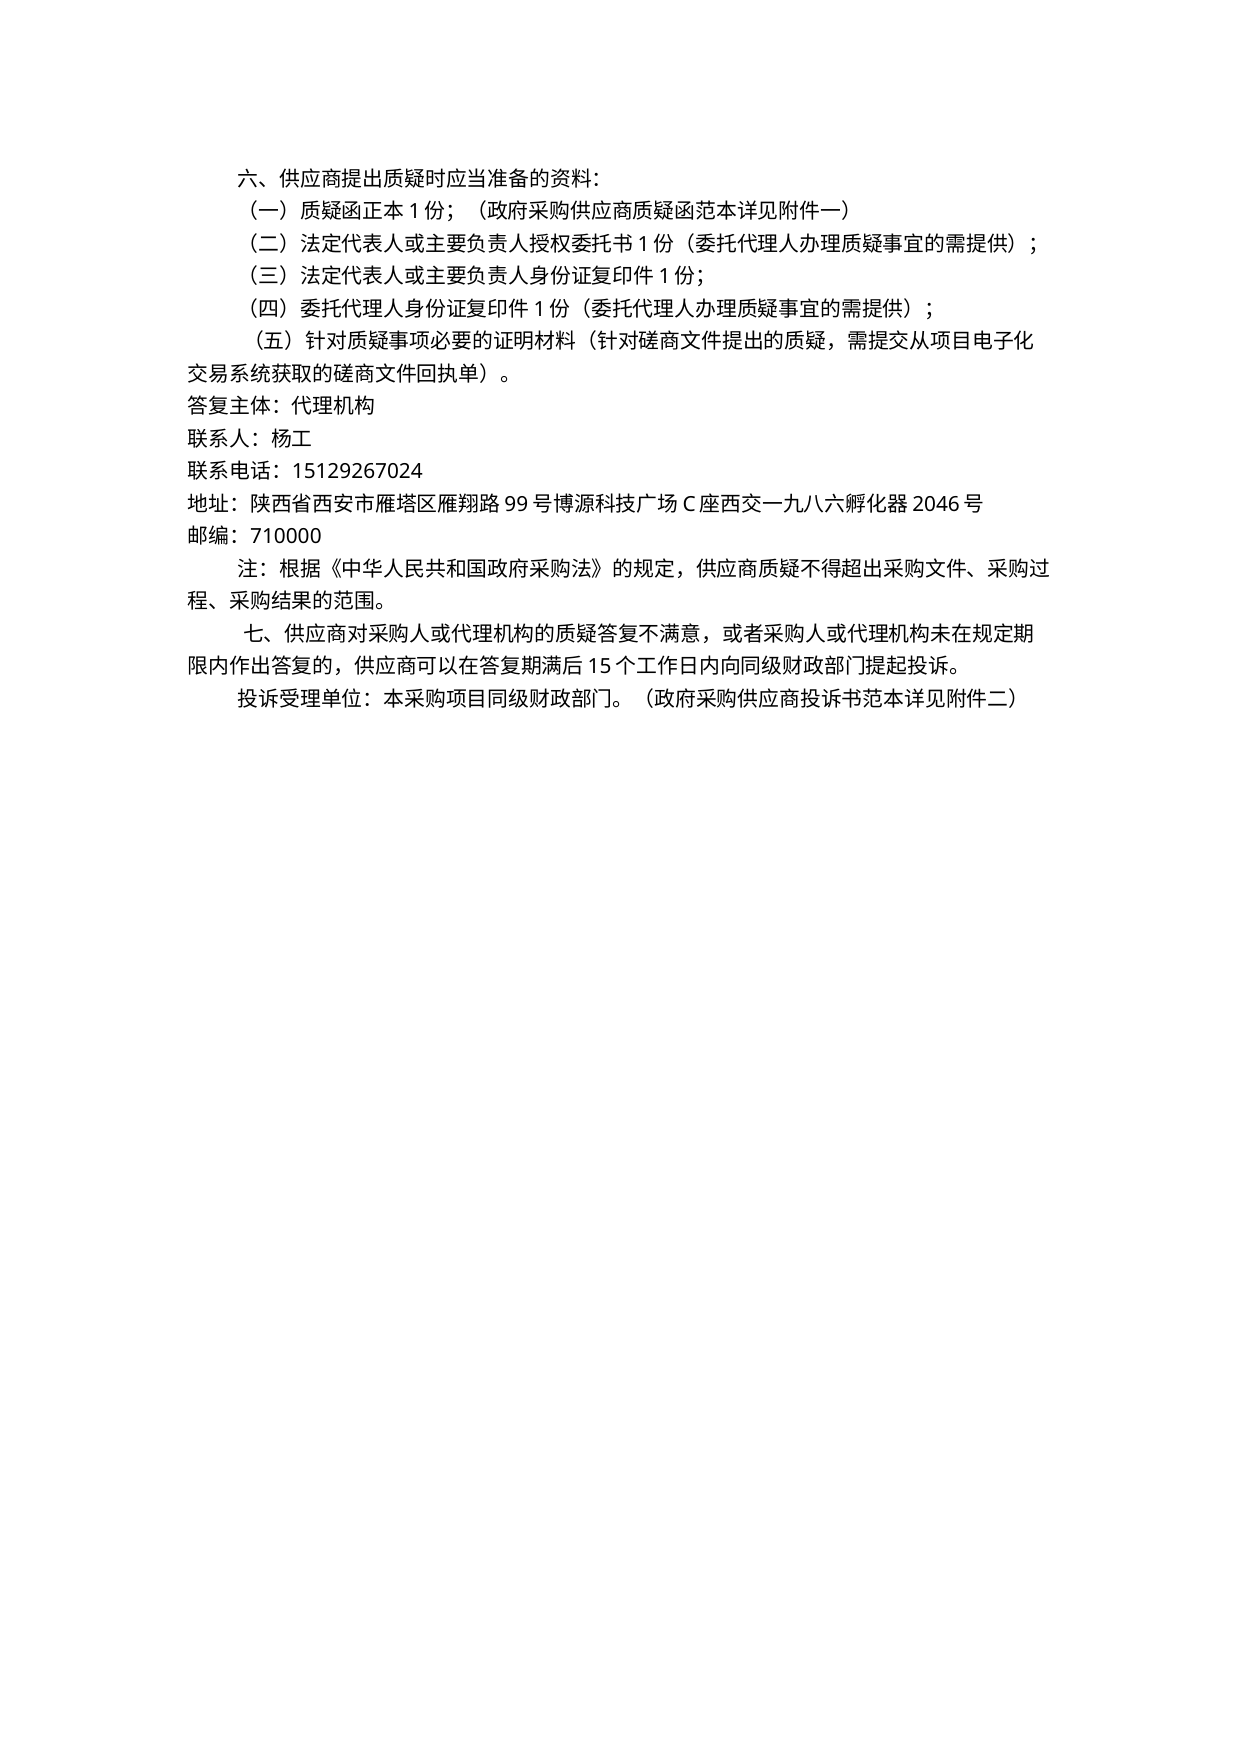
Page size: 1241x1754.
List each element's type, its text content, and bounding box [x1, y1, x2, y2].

text 投诉受理单位：本采购项目同级财政部门。（政府采购供应商投诉书范本详见附件二） [187, 682, 1053, 714]
text （三）法定代表人或主要负责人身份证复印件1份； [187, 259, 1053, 292]
text 六、供应商提出质疑时应当准备的资料： [187, 162, 1053, 194]
text 邮编：710000 [187, 519, 1053, 552]
text 联系电话：15129267024 [187, 454, 1053, 487]
text 注：根据《中华人民共和国政府采购法》的规定，供应商质疑不得超出采购文件、采购过程、采购结果的范围。 [187, 552, 1053, 617]
text 联系人：杨工 [187, 422, 1053, 454]
text （二）法定代表人或主要负责人授权委托书1份（委托代理人办理质疑事宜的需提供）； [187, 227, 1053, 259]
text （四）委托代理人身份证复印件1份（委托代理人办理质疑事宜的需提供）； [187, 292, 1053, 324]
text 答复主体：代理机构 [187, 389, 1053, 422]
text （一）质疑函正本1份；（政府采购供应商质疑函范本详见附件一） [187, 194, 1053, 227]
text 七、供应商对采购人或代理机构的质疑答复不满意，或者采购人或代理机构未在规定期限内作出答复的，供应商可以在答复期满后15个工作日内向同级财政部门提起投诉。 [187, 617, 1053, 682]
text 地址：陕西省西安市雁塔区雁翔路99号博源科技广场C座西交一九八六孵化器2046号 [187, 487, 1053, 519]
text （五）针对质疑事项必要的证明材料（针对磋商文件提出的质疑，需提交从项目电子化交易系统获取的磋商文件回执单）。 [187, 324, 1053, 389]
